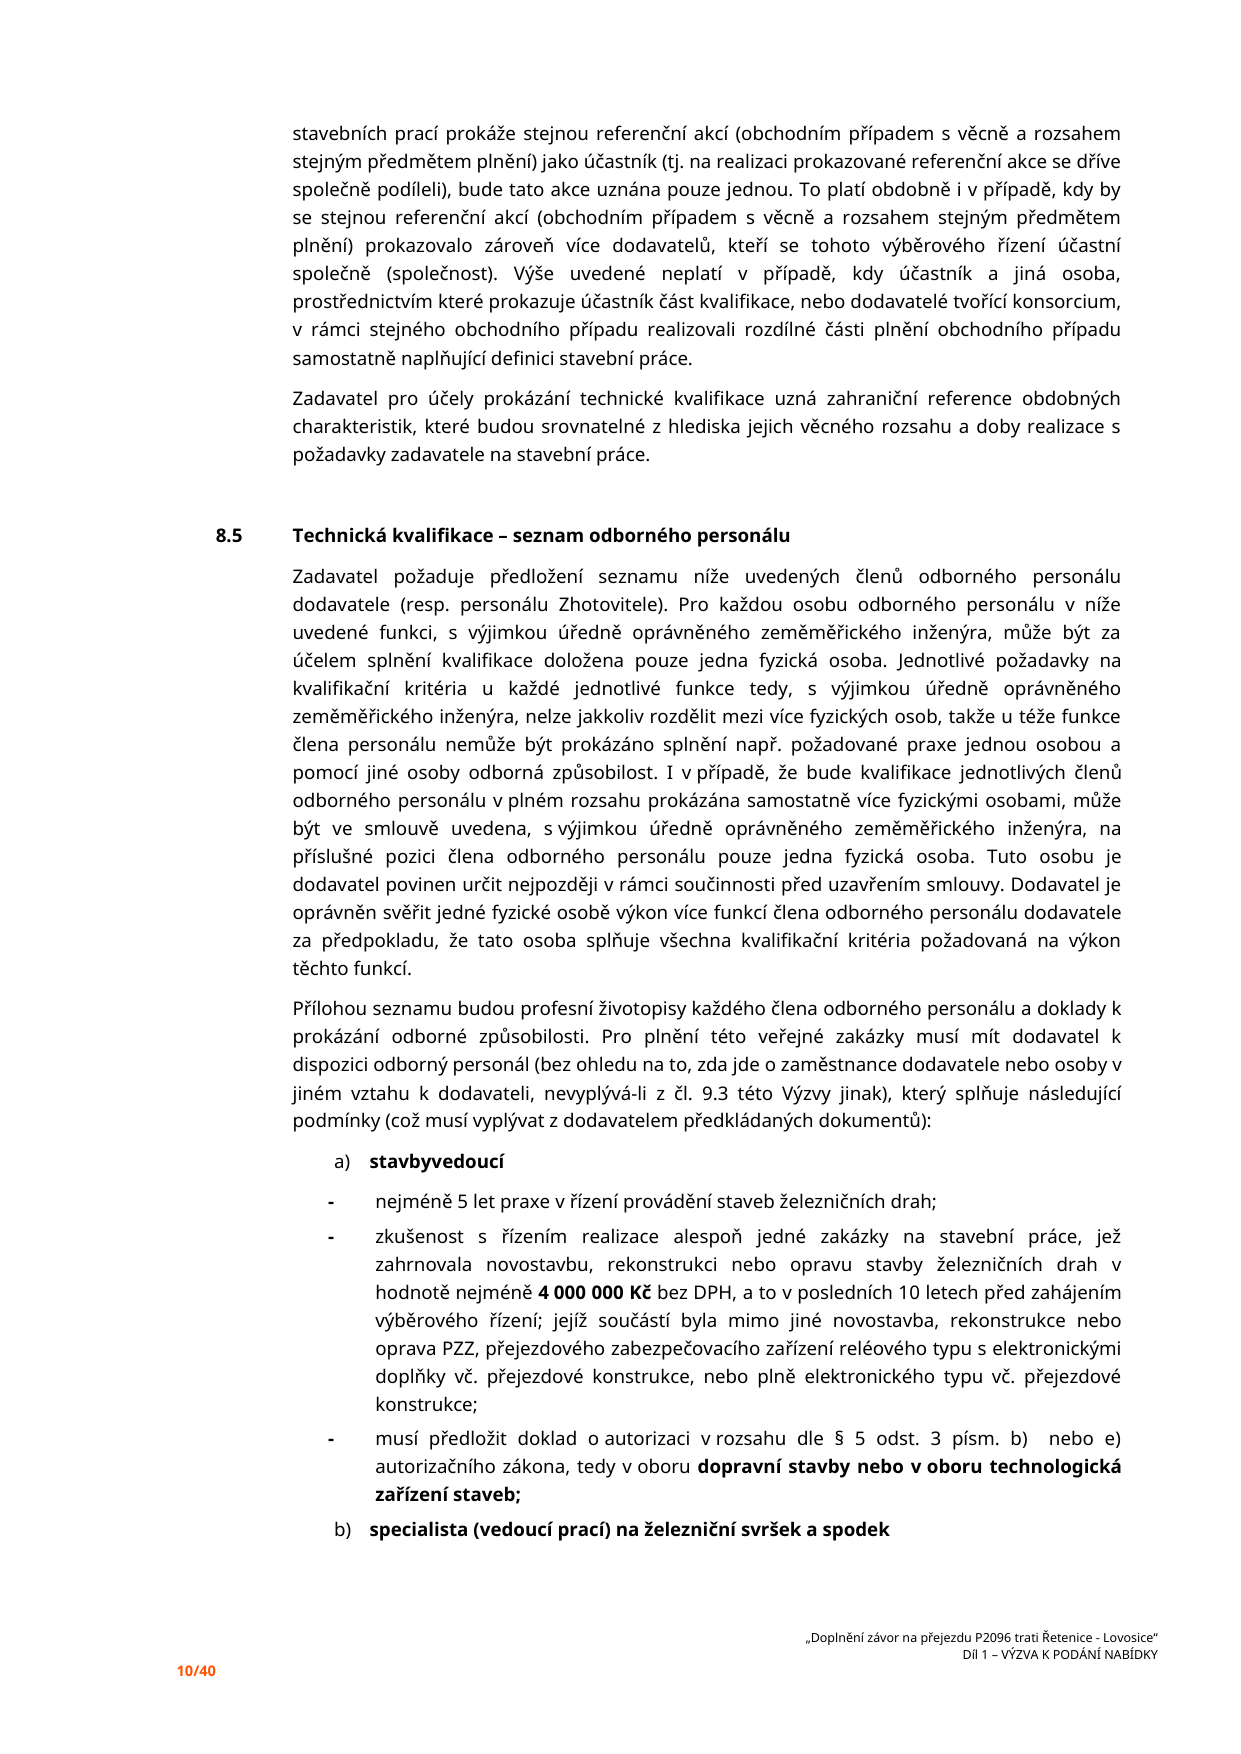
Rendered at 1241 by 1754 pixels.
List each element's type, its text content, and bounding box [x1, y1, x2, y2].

text Přílohou seznamu budou profesní životopisy každého člena odborného personálu a doklady k prokázání odborné způsobilosti. Pro plnění této veřejné zakázky musí mít dodavatel k dispozici odborný personál (bez ohledu na to, zda jde o zaměstnance dodavatele nebo osoby v jiném vztahu k dodavateli, nevyplývá-li z čl. 9.3 této Výzvy jinak), který splňuje následující podmínky (což musí vyplývat z dodavatelem předkládaných dokumentů): [292, 996, 1122, 1133]
text specialista (vedoucí prací) na železniční svršek a spodek [334, 1516, 1122, 1541]
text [292, 121, 1122, 370]
text Technická kvalifikace – seznam odborného personálu [216, 522, 1122, 548]
text nejméně 5 let praxe v řízení provádění staveb železničních drah; [328, 1189, 1122, 1214]
text Zadavatel pro účely prokázání technické kvalifikace uzná zahraniční reference obdobných charakteristik, které budou srovnatelné z hlediska jejich věcného rozsahu a doby realizace s požadavky zadavatele na stavební práce. [292, 385, 1122, 467]
list stavbyvedoucí [334, 1148, 1122, 1174]
text musí předložit doklad o autorizaci v rozsahu dle § 5 odst. 3 písm. b) nebo e) autorizačního zákona, tedy v oboru dopravní stavby nebo v oboru technologická zařízení staveb; [328, 1426, 1122, 1507]
text zkušenost s řízením realizace alespoň jedné zakázky na stavební práce, jež zahrnovala novostavbu, rekonstrukci nebo opravu stavby železničních drah v hodnotě nejméně 4 000 000 Kč bez DPH, a to v posledních 10 letech před zahájením výběrového řízení; jejíž součástí byla mimo jiné novostavba, rekonstrukce nebo oprava PZZ, přejezdového zabezpečovacího zařízení reléového typu s elektronickými doplňky vč. přejezdové konstrukce, nebo plně elektronického typu vč. přejezdové konstrukce; [328, 1223, 1122, 1417]
text Zadavatel požaduje předložení seznamu níže uvedených členů odborného personálu dodavatele (resp. personálu Zhotovitele). Pro každou osobu odborného personálu v níže uvedené funkci, s výjimkou úředně oprávněného zeměměřického inženýra, může být za účelem splnění kvalifikace doložena pouze jedna fyzická osoba. Jednotlivé požadavky na kvalifikační kritéria u každé jednotlivé funkce tedy, s výjimkou úředně oprávněného zeměměřického inženýra, nelze jakkoliv rozdělit mezi více fyzických osob, takže u téže funkce člena personálu nemůže být prokázáno splnění např. požadované praxe jednou osobou a pomocí jiné osoby odborná způsobilost. I v případě, že bude kvalifikace jednotlivých členů odborného personálu v plném rozsahu prokázána samostatně více fyzickými osobami, může být ve smlouvě uvedena, s výjimkou úředně oprávněného zeměměřického inženýra, na příslušné pozici člena odborného personálu pouze jedna fyzická osoba. Tuto osobu je dodavatel povinen určit nejpozději v rámci součinnosti před uzavřením smlouvy. Dodavatel je oprávněn svěřit jedné fyzické osobě výkon více funkcí člena odborného personálu dodavatele za předpokladu, že tato osoba splňuje všechna kvalifikační kritéria požadovaná na výkon těchto funkcí. [292, 563, 1122, 981]
